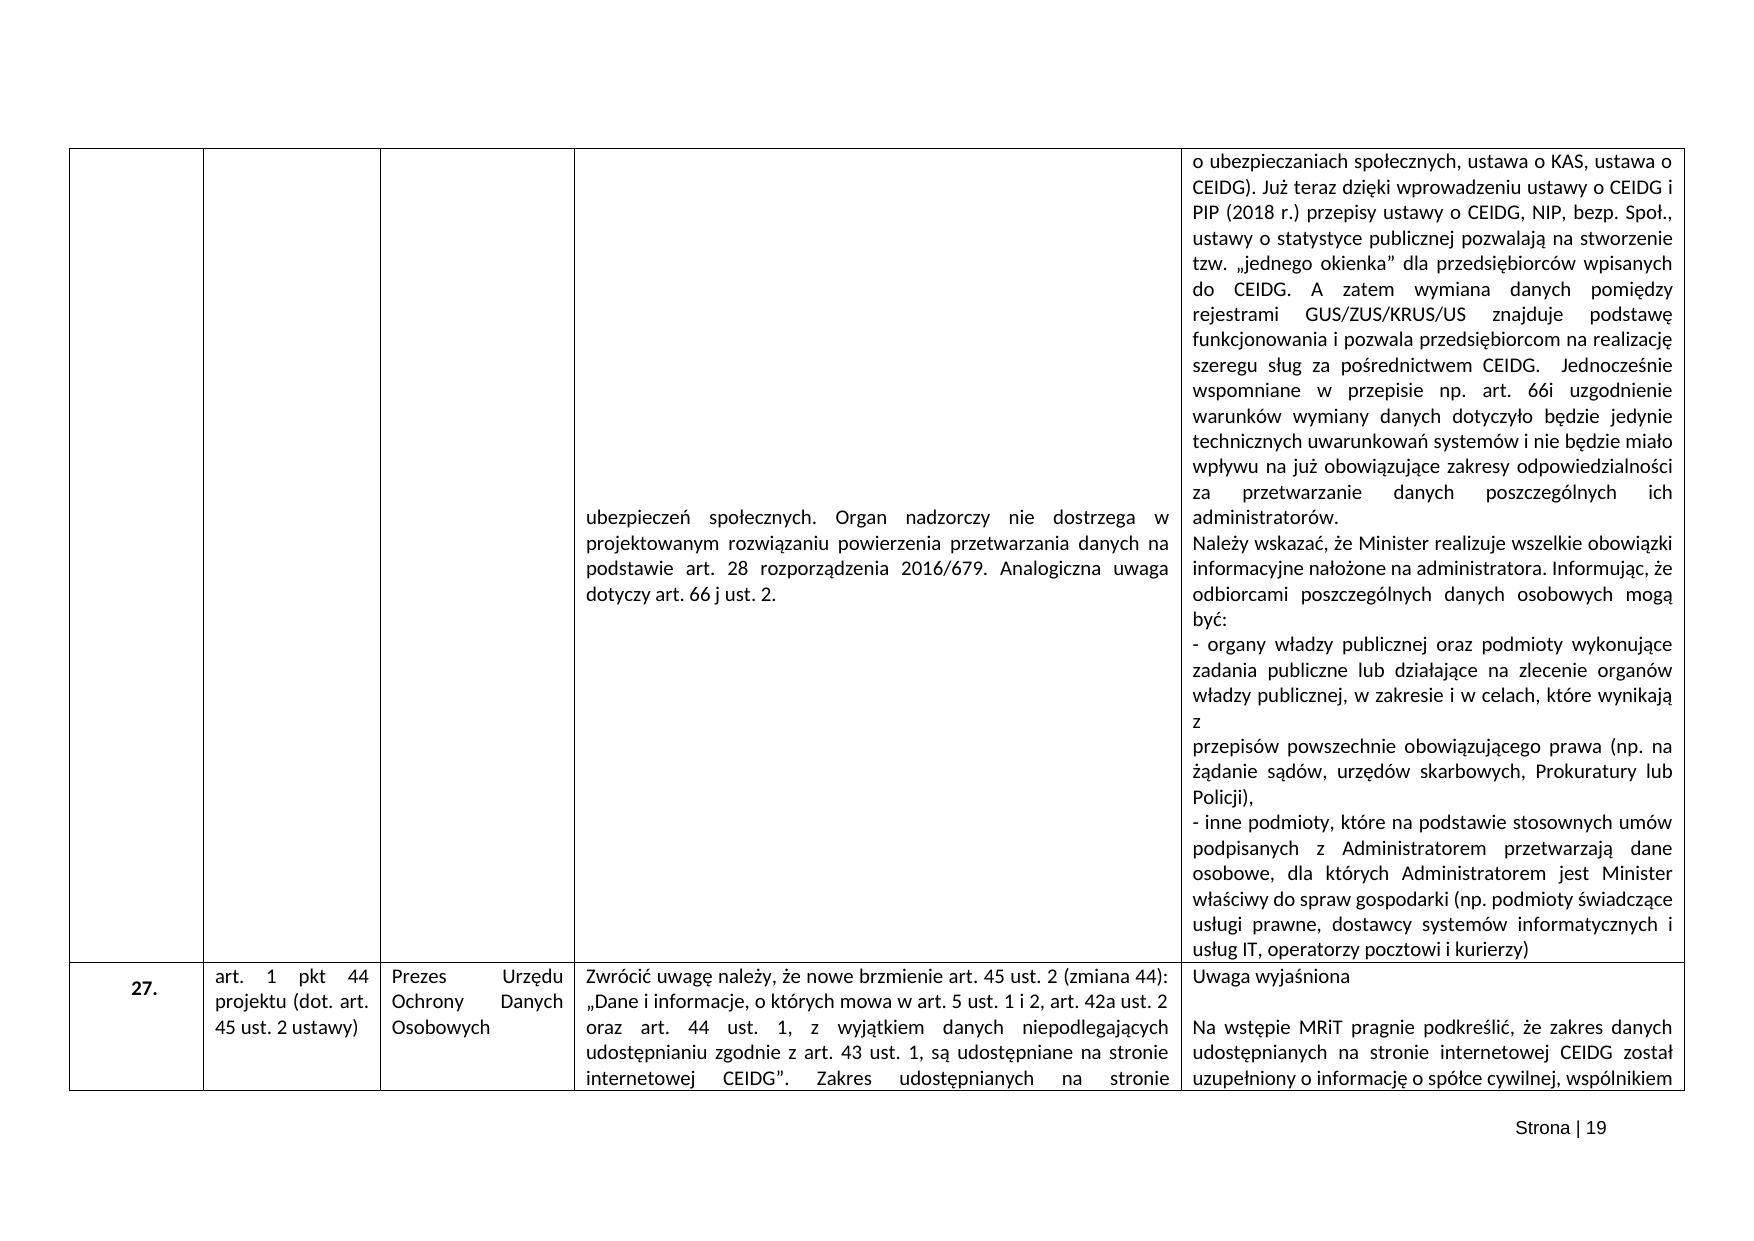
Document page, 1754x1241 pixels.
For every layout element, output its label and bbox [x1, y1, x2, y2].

table_cell [381, 963, 574, 1090]
table_cell [204, 149, 380, 962]
table_cell [70, 963, 203, 1090]
table_cell [575, 963, 1181, 1090]
table_cell [575, 149, 1181, 962]
table_cell [70, 149, 203, 962]
table_cell [381, 149, 574, 962]
table_cell [204, 963, 380, 1090]
table_cell [1182, 963, 1684, 1090]
table_cell [1182, 149, 1684, 962]
